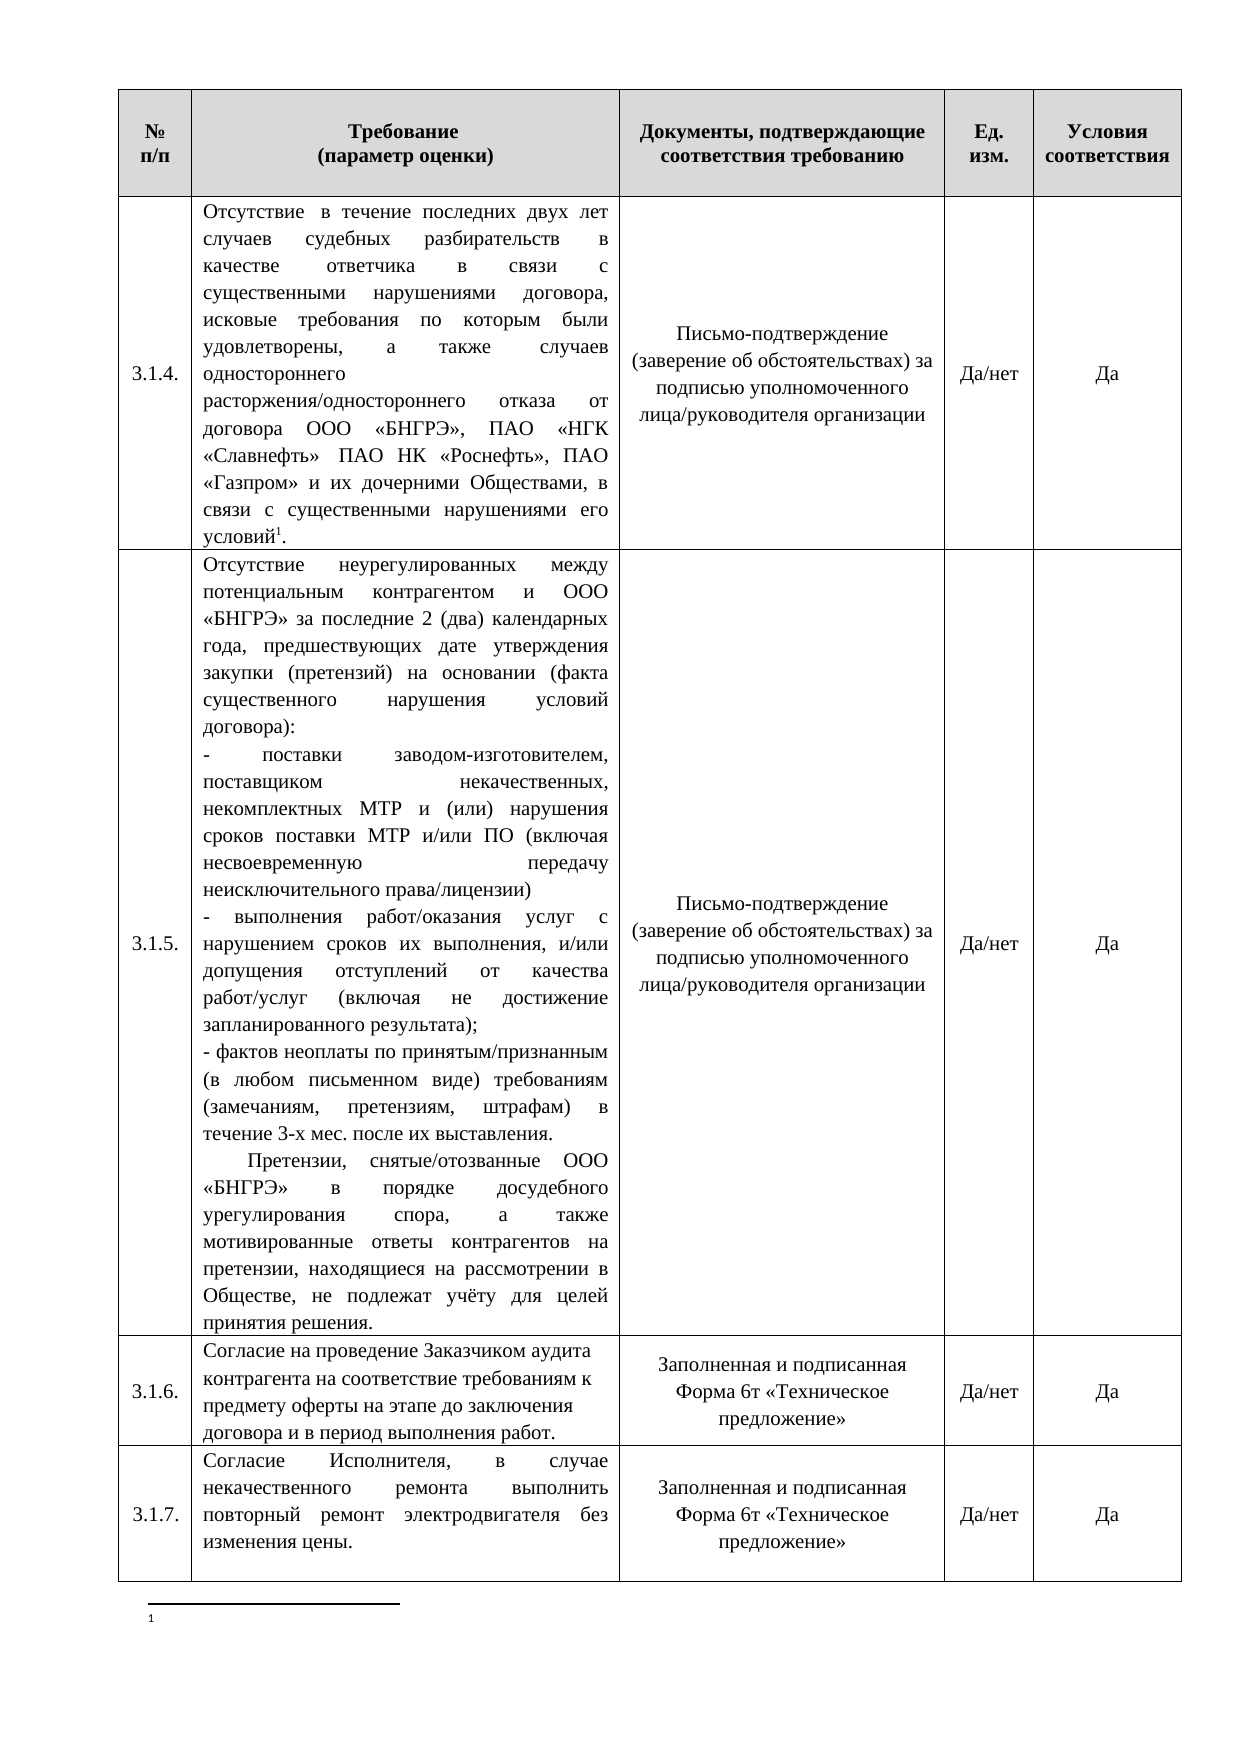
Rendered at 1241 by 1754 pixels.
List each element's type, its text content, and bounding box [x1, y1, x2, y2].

table_cell 3.1.7. [119, 1446, 191, 1581]
table_cell Заполненная и подписанная Форма 6т «Техническое предложение» [620, 1336, 944, 1444]
table_cell Отсутствие в течение последних двух лет случаев судебных разбирательств в качестве ответчика в связи с существенными нарушениями договора, исковые требования по которым были удовлетворены, а также случаев одностороннего расторжения/одностороннего отказа от договора ООО «БНГРЭ», ПАО «НГК «Славнефть» ПАО НК «Роснефть», ПАО «Газпром» и их дочерними Обществами, в связи с существенными нарушениями его условий. [192, 197, 619, 549]
table_cell 3.1.5. [119, 550, 191, 1335]
table_cell Да/нет [945, 197, 1033, 549]
table_cell Письмо-подтверждение (заверение об обстоятельствах) за подписью уполномоченного лица/руководителя организации [620, 197, 944, 549]
table_header № п/п [119, 90, 191, 196]
table_header Требование (параметр оценки) [192, 90, 619, 196]
table_cell Да/нет [945, 550, 1033, 1335]
table_cell Да/нет [945, 1336, 1033, 1444]
table_cell Письмо-подтверждение (заверение об обстоятельствах) за подписью уполномоченного лица/руководителя организации [620, 550, 944, 1335]
table_cell Да [1034, 550, 1181, 1335]
table_cell 3.1.6. [119, 1336, 191, 1444]
table_cell Согласие на проведение Заказчиком аудита контрагента на соответствие требованиям к предмету оферты на этапе до заключения договора и в период выполнения работ. [192, 1336, 619, 1444]
table_cell Да/нет [945, 1446, 1033, 1581]
table_header Ед. изм. [945, 90, 1033, 196]
table_cell Заполненная и подписанная Форма 6т «Техническое предложение» [620, 1446, 944, 1581]
table_cell Да [1034, 197, 1181, 549]
table_cell Да [1034, 1446, 1181, 1581]
table_header Условия соответствия [1034, 90, 1181, 196]
table_header Документы, подтверждающие соответствия требованию [620, 90, 944, 196]
table_cell 3.1.4. [119, 197, 191, 549]
table_cell Отсутствие неурегулированных между потенциальным контрагентом и ООО «БНГРЭ» за последние 2 (два) календарных года, предшествующих дате утверждения закупки (претензий) на основании (факта существенного нарушения условий договора): - поставки заводом-изготовителем, поставщиком некачественных, некомплектных МТР и (или) нарушения сроков поставки МТР и/или ПО (включая несвоевременную передачу неисключительного права/лицензии) - выполнения работ/оказания услуг с нарушением сроков их выполнения, и/или допущения отступлений от качества работ/услуг (включая не достижение запланированного результата); - фактов неоплаты по принятым/признанным (в любом письменном виде) требованиям (замечаниям, претензиям, штрафам) в течение 3-х мес. после их выставления. Претензии, снятые/отозванные ООО «БНГРЭ» в порядке досудебного урегулирования спора, а также мотивированные ответы контрагентов на претензии, находящиеся на рассмотрении в Обществе, не подлежат учёту для целей принятия решения. [192, 550, 619, 1335]
table_cell Да [1034, 1336, 1181, 1444]
table_cell Согласие Исполнителя, в случае некачественного ремонта выполнить повторный ремонт электродвигателя без изменения цены. [192, 1446, 619, 1581]
